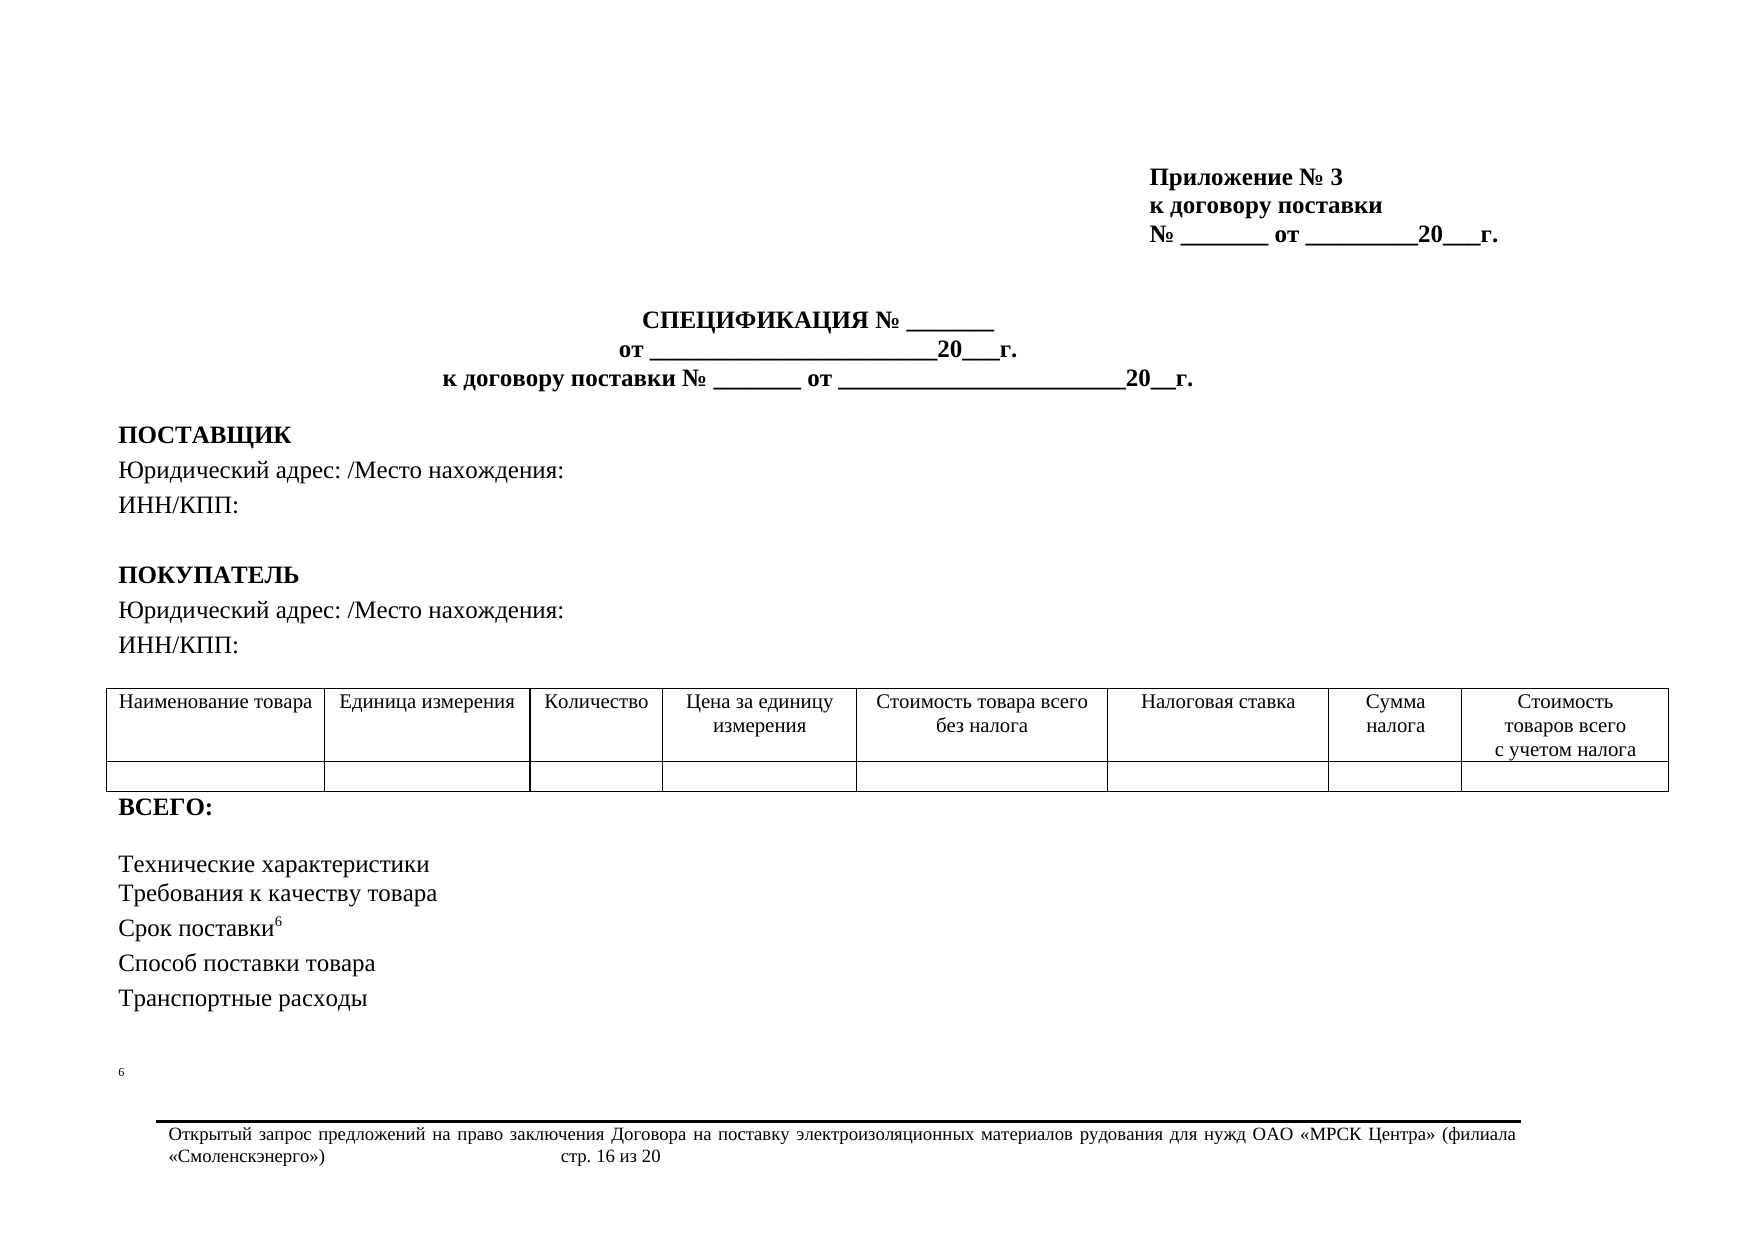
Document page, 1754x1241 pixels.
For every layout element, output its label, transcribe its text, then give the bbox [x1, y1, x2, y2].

table_header Цена за единицу измерения [663, 689, 856, 761]
table_cell [531, 762, 662, 791]
table_header ПОСТАВЩИК [107, 420, 1754, 455]
table_header Сумма налога [1329, 689, 1461, 761]
table_cell [325, 762, 529, 791]
table_header Технические характеристики [107, 850, 1754, 878]
table_cell [1108, 762, 1328, 791]
table_cell Требования к качеству товара [107, 878, 1754, 913]
table_cell [107, 762, 324, 791]
table_header Налоговая ставка [1108, 689, 1328, 761]
table_header Единица измерения [325, 689, 529, 761]
table_cell [663, 762, 856, 791]
table_header Стоимость товара всего без налога [857, 689, 1107, 761]
text к договору поставки № _______ от _______________________20__г. [118, 363, 1518, 392]
text СПЕЦИФИКАЦИЯ № _______ [118, 305, 1518, 334]
text от _______________________20___г. [118, 334, 1518, 363]
table_cell Юридический адрес: /Место нахождения: [107, 455, 1754, 490]
table_header Количество [531, 689, 662, 761]
table_cell Транспортные расходы [107, 983, 1754, 1018]
table_header Стоимость товаров всего с учетом налога [1462, 689, 1668, 761]
table_cell [857, 762, 1107, 791]
table_cell [1329, 762, 1461, 791]
table_header Наименование товара [107, 689, 324, 761]
text ИНН/КПП: [118, 630, 1518, 659]
table_cell ИНН/КПП: [107, 490, 1754, 560]
text ВСЕГО: [118, 792, 1518, 821]
table_cell Срок поставки [107, 913, 1754, 948]
table_cell [1462, 762, 1668, 791]
table_cell Способ поставки товара [107, 948, 1754, 983]
text Приложение № 3 [118, 162, 1518, 190]
text № _______ от _________20___г. [118, 219, 1518, 248]
text к договору поставки [118, 190, 1518, 219]
table_cell ПОКУПАТЕЛЬ Юридический адрес: /Место нахождения: [107, 560, 1754, 630]
